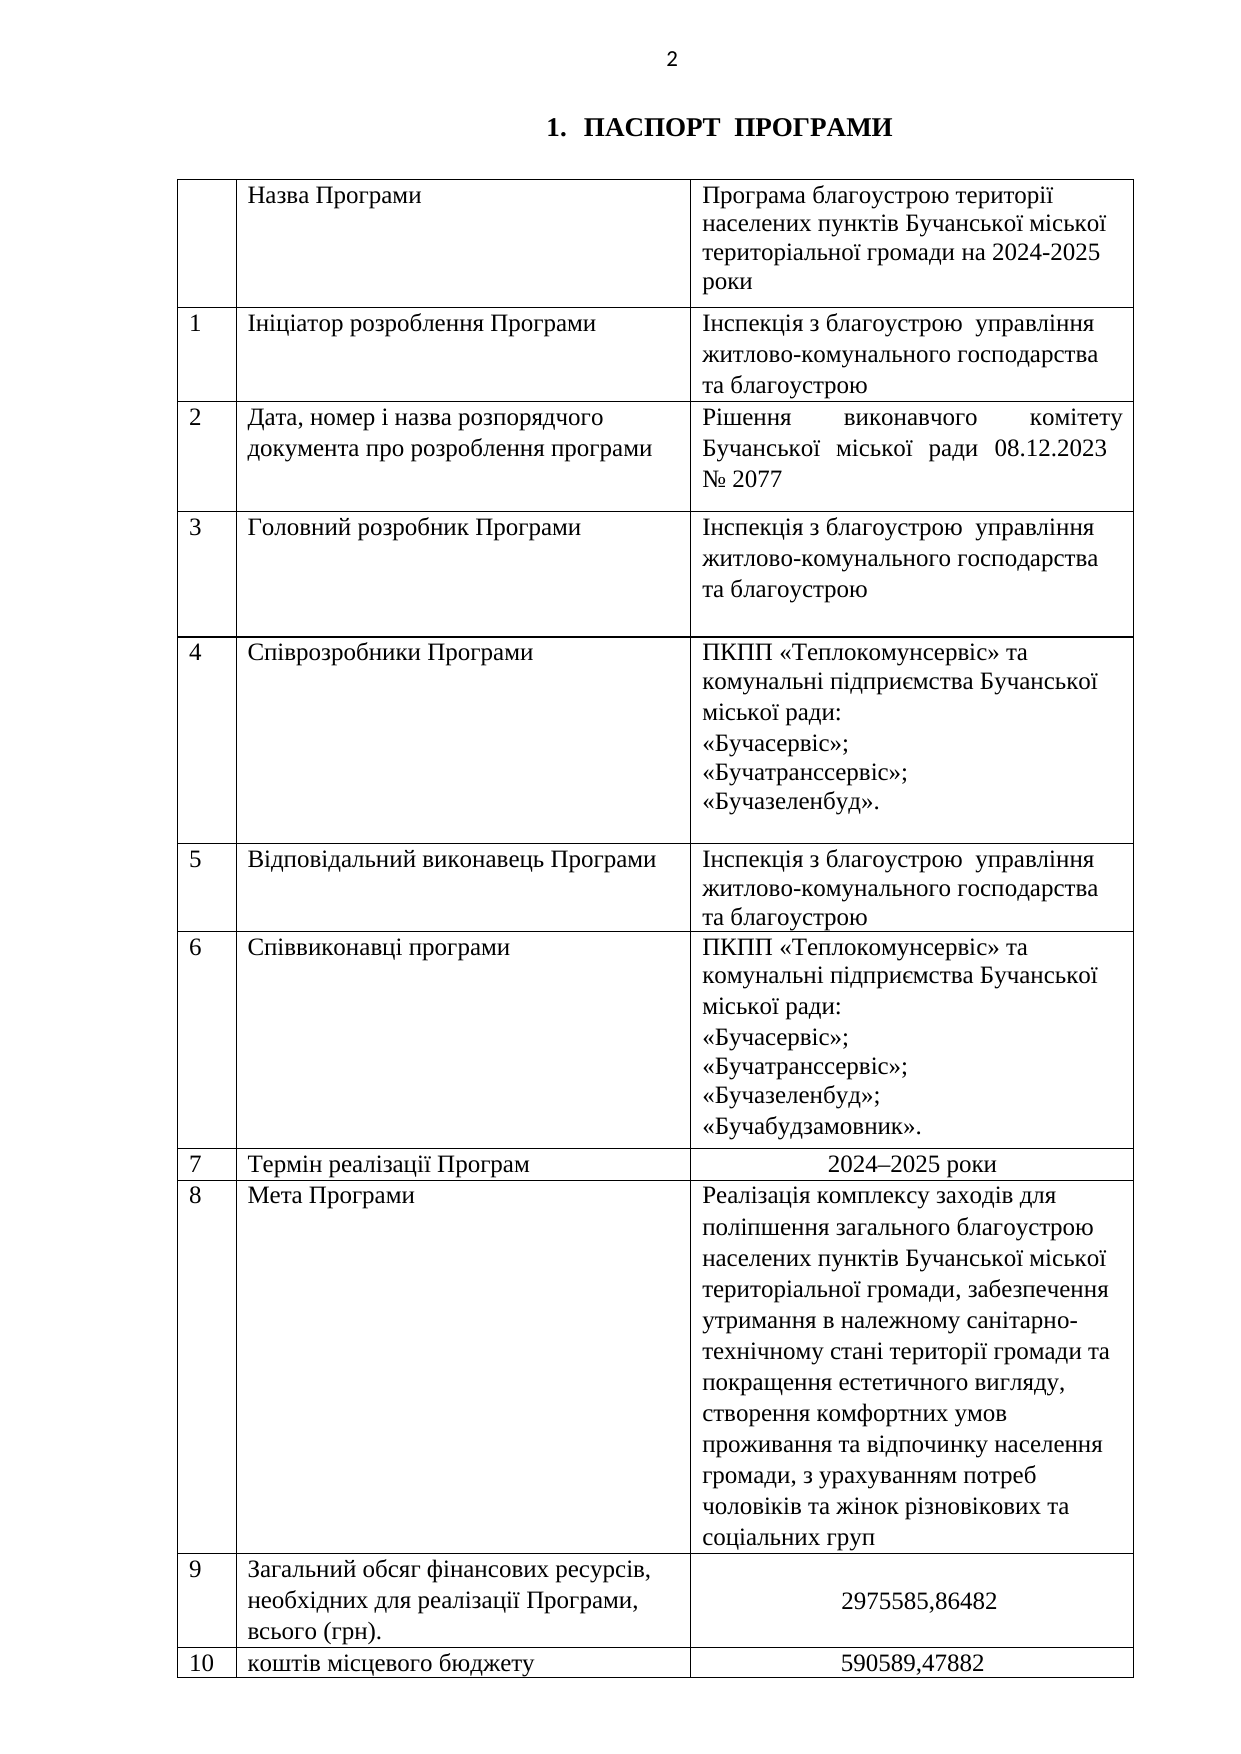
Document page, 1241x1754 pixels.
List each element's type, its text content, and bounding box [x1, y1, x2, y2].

table_cell 10 [178, 1648, 236, 1677]
table_header [178, 180, 236, 307]
table_cell Мета Програми [237, 1181, 690, 1553]
table_cell 9 [178, 1554, 236, 1647]
table_header Назва Програми [237, 180, 690, 307]
table_cell 6 [178, 932, 236, 1148]
table_cell Співрозробники Програми [237, 638, 690, 843]
table_cell Загальний обсяг фінансових ресурсів, необхідних для реалізації Програми, всього (грн). [237, 1554, 690, 1647]
table_cell 8 [178, 1181, 236, 1553]
table_cell Відповідальний виконавець Програми [237, 844, 690, 931]
table_header ПАСПОРТ ПРОГРАМИ [187, 100, 1163, 143]
table_cell 3 [178, 512, 236, 636]
table_cell Співвиконавці програми [237, 932, 690, 1148]
table_cell 1 [178, 308, 236, 401]
table_cell Ініціатор розроблення Програми [237, 308, 690, 401]
table_cell 590589,47882 [691, 1648, 1133, 1677]
table_cell Реалізація комплексу заходів для поліпшення загального благоустрою населених пунктів Бучанської міської територіальної громади, забезпечення утримання в належному санітарно-технічному стані території громади та покращення естетичного вигляду, створення комфортних умов проживання та відпочинку населення громади, з урахуванням потреб чоловіків та жінок різновікових та соціальних груп [691, 1181, 1133, 1553]
table_cell Рішення виконавчого комітету Бучанської міської ради 08.12.2023 № 2077 [691, 402, 1133, 511]
table_cell ПКПП «Теплокомунсервіс» та комунальні підприємства Бучанської міської ради: «Бучасервіс»; «Бучатранссервіс»; «Бучазеленбуд»; «Бучабудзамовник». [691, 932, 1133, 1148]
table_cell Термін реалізації Програм [237, 1149, 690, 1179]
table_cell 4 [178, 638, 236, 843]
table_header Програма благоустрою території населених пунктів Бучанської міської територіальної громади на 2024-2025 роки [691, 180, 1133, 307]
table_cell 5 [178, 844, 236, 931]
table_cell 7 [178, 1149, 236, 1179]
table_cell Інспекція з благоустрою управління житлово-комунального господарства та благоустрою [691, 308, 1133, 401]
table_cell Головний розробник Програми [237, 512, 690, 636]
table_cell Інспекція з благоустрою управління житлово-комунального господарства та благоустрою [691, 844, 1133, 931]
table_cell 2975585,86482 [691, 1554, 1133, 1647]
table_cell Інспекція з благоустрою управління житлово-комунального господарства та благоустрою [691, 512, 1133, 636]
table_cell Дата, номер і назва розпорядчого документа про розроблення програми [237, 402, 690, 511]
table_cell 2024–2025 роки [691, 1149, 1133, 1179]
table_cell 2 [178, 402, 236, 511]
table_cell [237, 1648, 690, 1677]
table_cell ПКПП «Теплокомунсервіс» та комунальні підприємства Бучанської міської ради: «Бучасервіс»; «Бучатранссервіс»; «Бучазеленбуд». [691, 638, 1133, 843]
